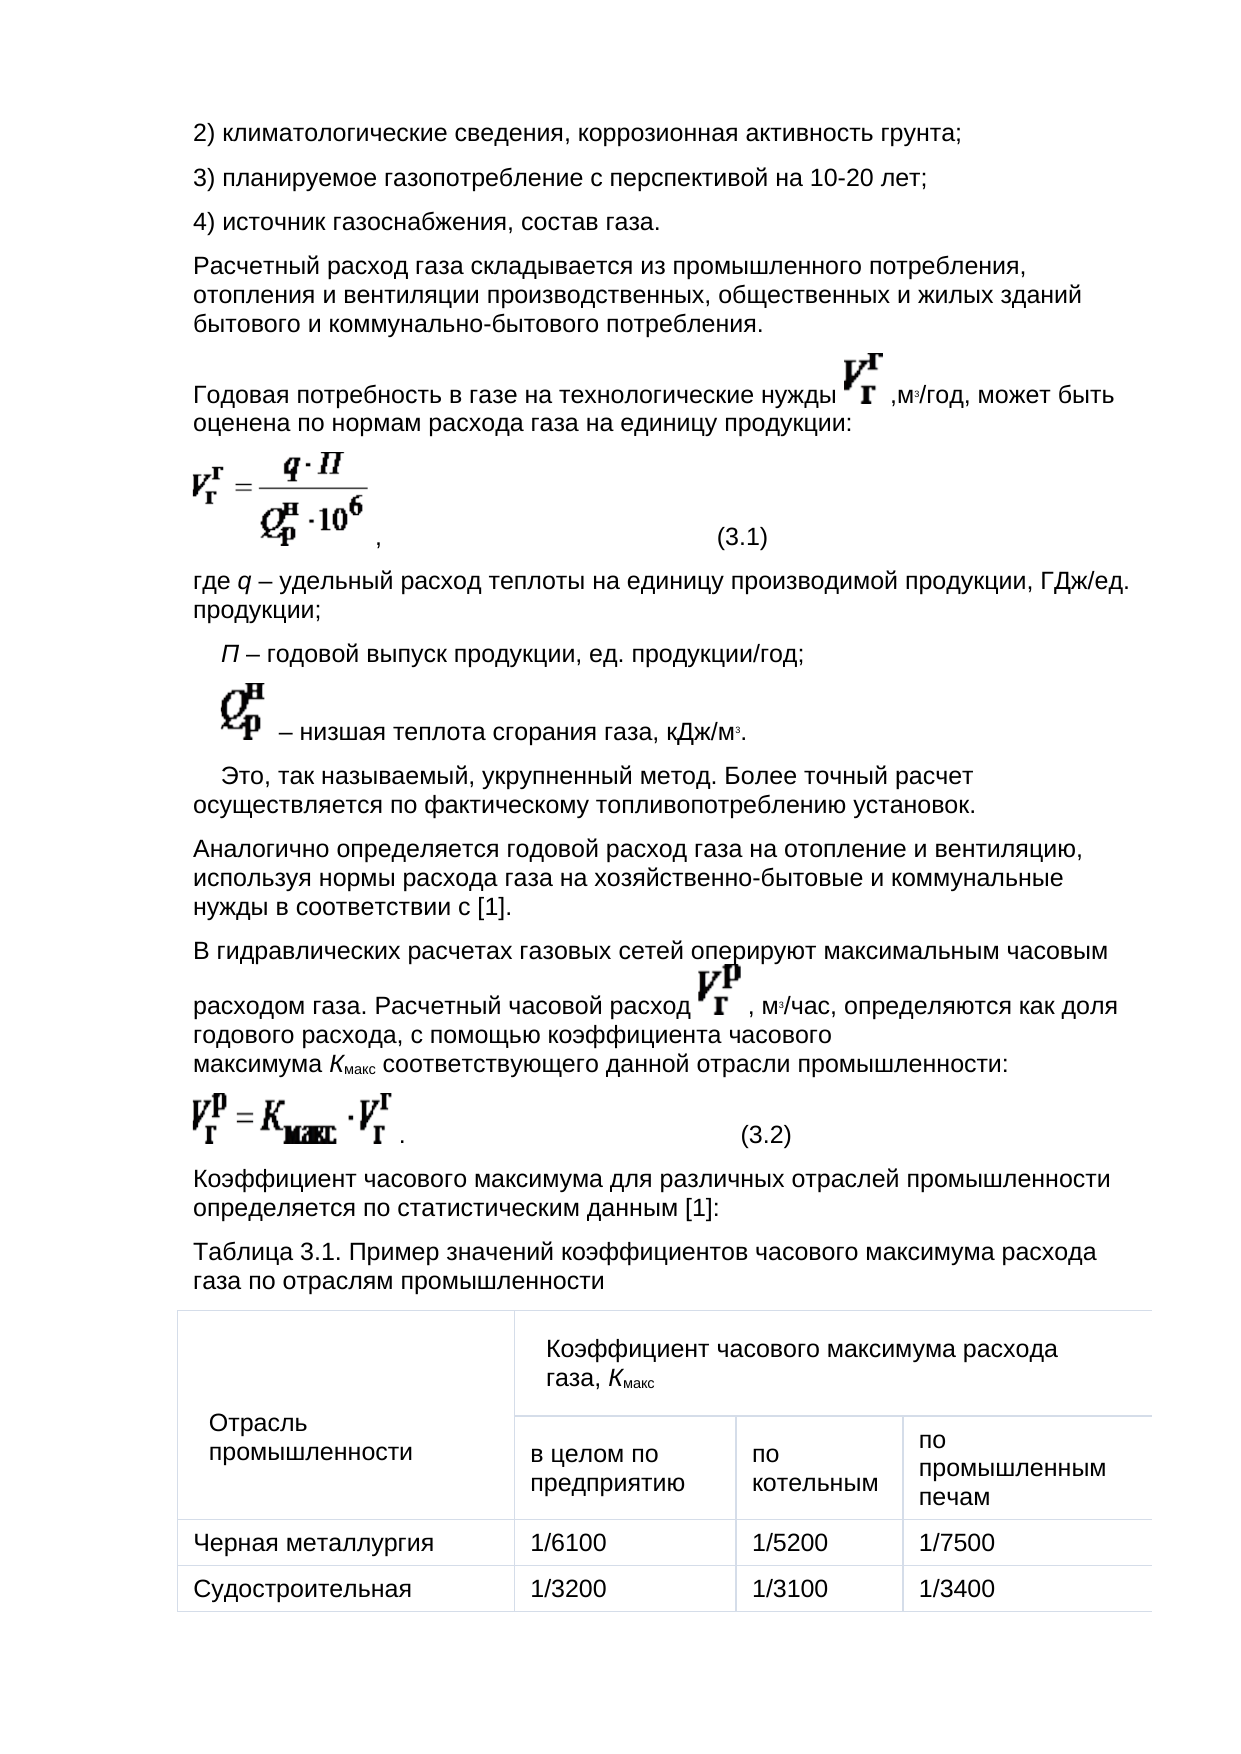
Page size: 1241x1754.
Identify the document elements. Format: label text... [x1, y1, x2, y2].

text , (3.1) [193, 453, 1136, 551]
text Коэффициент часового максимума для различных отраслей промышленности определяется по статистическим данным [1]: [193, 1164, 1136, 1222]
table_header Коэффициент часового максимума расхода газа, Кмакс [515, 1311, 1152, 1415]
text 3) планируемое газопотребление с перспективой на 10-20 лет; [193, 162, 1136, 191]
table_cell 1/3200 [515, 1566, 735, 1611]
table_cell Судостроительная [178, 1566, 514, 1611]
picture [192, 452, 368, 546]
picture [698, 964, 741, 1015]
text где q – удельный расход теплоты на единицу производимой продукции, ГДж/ед. продукции; [193, 566, 1136, 624]
table_header Отрасль промышленности [178, 1311, 514, 1519]
text Годовая потребность в газе на технологические нужды ,м3/год, может быть оценена по нормам расхода газа на единицу продукции: [193, 353, 1136, 437]
table_cell 1/6100 [515, 1520, 735, 1564]
text 2) климатологические сведения, коррозионная активность грунта; [193, 118, 1136, 147]
text – низшая теплота сгорания газа, кДж/м3. [193, 684, 1136, 745]
text Это, так называемый, укрупненный метод. Более точный расчет осуществляется по фактическому топливопотреблению установок. [193, 761, 1136, 818]
text П – годовой выпуск продукции, ед. продукции/год; [193, 639, 1136, 668]
text . (3.2) [193, 1093, 1136, 1148]
table_cell 1/3400 [904, 1566, 1152, 1611]
text 4) источник газоснабжения, состав газа. [193, 207, 1136, 236]
picture [192, 1093, 392, 1144]
table_cell 1/7500 [904, 1520, 1152, 1564]
table_cell 1/5200 [737, 1520, 902, 1564]
text Расчетный расход газа складывается из промышленного потребления, отопления и вентиляции производственных, общественных и жилых зданий бытового и коммунально-бытового потребления. [193, 251, 1136, 337]
text Таблица 3.1. Пример значений коэффициентов часового максимума расхода газа по отраслям промышленности [193, 1237, 1136, 1295]
text Аналогично определяется годовой расход газа на отопление и вентиляцию, используя нормы расхода газа на хозяйственно-бытовые и коммунальные нужды в соответствии с [1]. [193, 834, 1136, 920]
table_cell в целом по предприятию [515, 1417, 735, 1519]
picture [220, 683, 265, 740]
table_cell Черная металлургия [178, 1520, 514, 1564]
text В гидравлических расчетах газовых сетей оперируют максимальным часовым расходом газа. Расчетный часовой расход , м3/час, определяются как доля годового расхода, с помощью коэффициента часового максимума Кмакс соответствующего данной отрасли промышленности: [193, 936, 1136, 1077]
table_cell 1/3100 [737, 1566, 902, 1611]
table_cell по котельным [737, 1417, 902, 1519]
picture [844, 353, 883, 404]
table_cell по промышленным печам [904, 1417, 1152, 1519]
